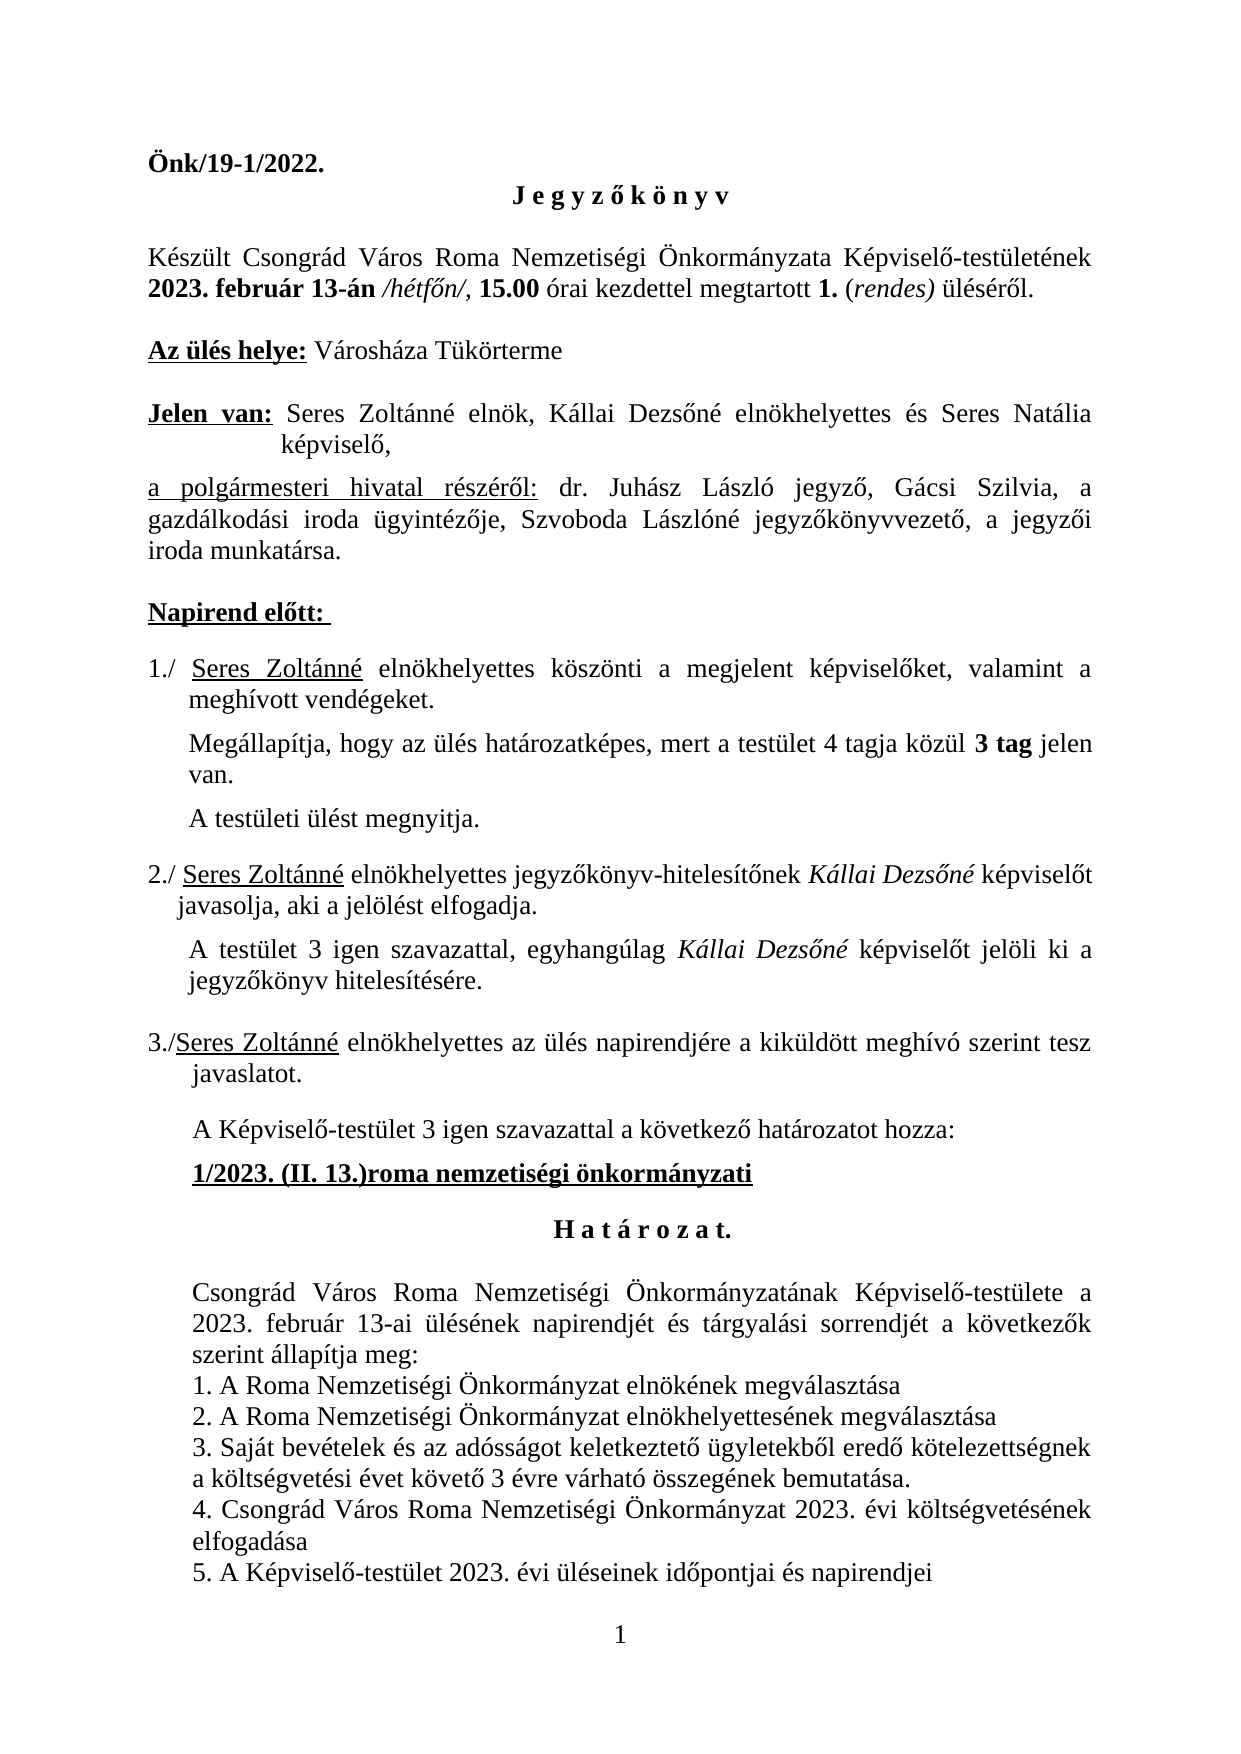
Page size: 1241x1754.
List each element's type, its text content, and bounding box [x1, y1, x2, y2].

text 1/2023. (II. 13.)roma nemzetiségi önkormányzati [192, 1157, 1093, 1188]
text 1. A Roma Nemzetiségi Önkormányzat elnökének megválasztása [192, 1369, 1093, 1400]
text A testület 3 igen szavazattal, egyhangúlag Kállai Dezsőné képviselőt jelöli ki a jegyzőkönyv hitelesítésére. [188, 933, 1093, 995]
text Készült Csongrád Város Roma Nemzetiségi Önkormányzata Képviselő-testületének 2023. február 13-án /hétfőn/, 15.00 órai kezdettel megtartott 1. (rendes) üléséről. [148, 241, 1093, 303]
text 3./Seres Zoltánné elnökhelyettes az ülés napirendjére a kiküldött meghívó szerint tesz javaslatot. [148, 1026, 1093, 1088]
text 3. Saját bevételek és az adósságot keletkeztető ügyletekből eredő kötelezettségnek a költségvetési évet követő 3 évre várható összegének bemutatása. [192, 1431, 1093, 1494]
text Az ülés helye: Városháza Tükörterme [148, 334, 1093, 366]
text Megállapítja, hogy az ülés határozatképes, mert a testület 4 tagja közül 3 tag jelen van. [188, 727, 1093, 789]
text 5. A Képviselő-testület 2023. évi üléseinek időpontjai és napirendjei [192, 1556, 1093, 1587]
text a polgármesteri hivatal részéről: dr. Juhász László jegyző, Gácsi Szilvia, a gazdálkodási iroda ügyintézője, Szvoboda Lászlóné jegyzőkönyvvezető, a jegyzői iroda munkatársa. [148, 472, 1093, 565]
text Önk/19-1/2022. [148, 148, 1093, 179]
text A Képviselő-testület 3 igen szavazattal a következő határozatot hozza: [192, 1113, 1093, 1145]
text 2. A Roma Nemzetiségi Önkormányzat elnökhelyettesének megválasztása [192, 1400, 1093, 1431]
text H a t á r o z a t. [192, 1213, 1093, 1244]
text 1./ Seres Zoltánné elnökhelyettes köszönti a megjelent képviselőket, valamint a meghívott vendégeket. [148, 652, 1093, 714]
text 2./ Seres Zoltánné elnökhelyettes jegyzőkönyv-hitelesítőnek Kállai Dezsőné képviselőt javasolja, aki a jelölést elfogadja. [148, 858, 1093, 920]
text Napirend előtt: [148, 596, 1093, 627]
text J e g y z ő k ö n y v [148, 179, 1093, 210]
text Jelen van: Seres Zoltánné elnök, Kállai Dezsőné elnökhelyettes és Seres Natália képviselő, [148, 397, 1093, 459]
text Csongrád Város Roma Nemzetiségi Önkormányzatának Képviselő-testülete a 2023. február 13-ai ülésének napirendjét és tárgyalási sorrendjét a következők szerint állapítja meg: [192, 1276, 1093, 1369]
text A testületi ülést megnyitja. [188, 802, 1093, 833]
text 4. Csongrád Város Roma Nemzetiségi Önkormányzat 2023. évi költségvetésének elfogadása [192, 1494, 1093, 1556]
